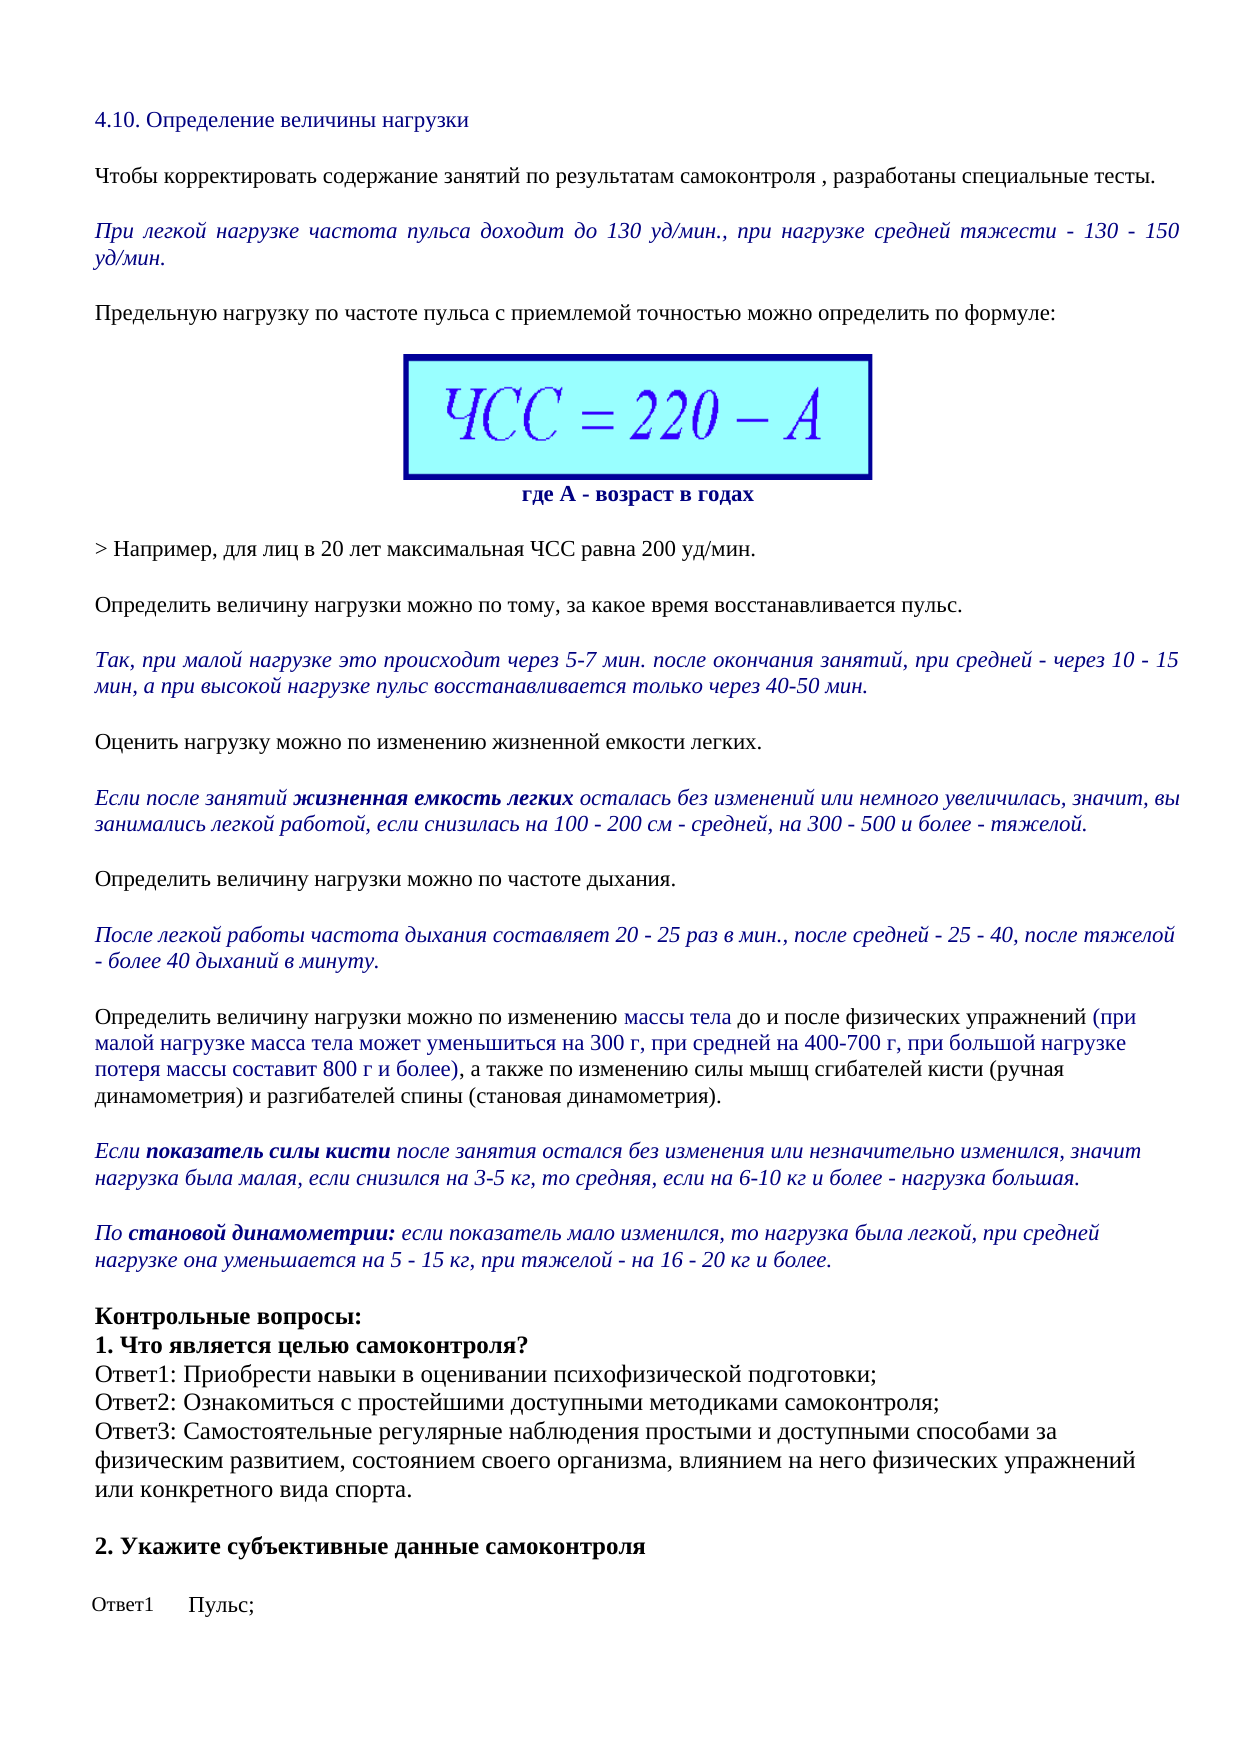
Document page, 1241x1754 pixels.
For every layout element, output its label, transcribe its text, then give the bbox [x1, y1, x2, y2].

text По становой динамометрии: если показатель мало изменился, то нагрузка была легкой, при средней нагрузке она уменьшается на 5 - 15 кг, при тяжелой - на 16 - 20 кг и более. [94, 1219, 1181, 1272]
text Чтобы корректировать содержание занятий по результатам самоконтроля , разработаны специальные тесты. [94, 162, 1181, 188]
text > Например, для лиц в 20 лет максимальная ЧСС равна 200 уд/мин. [94, 535, 1181, 561]
text Контрольные вопросы: 1. Что является целью самоконтроля? Ответ1: Приобрести навыки в оценивании психофизической подготовки; Ответ2: Ознакомиться с простейшими доступными методиками самоконтроля; Ответ3: Самостоятельные регулярные наблюдения простыми и доступными способами за физическим развитием, состоянием своего организма, влиянием на него физических упражнений или конкретного вида спорта. 2. Укажите субъективные данные самоконтроля [94, 1301, 1181, 1560]
text Определить величину нагрузки можно по частоте дыхания. [94, 865, 1181, 892]
text Если после занятий жизненная емкость легких осталась без изменений или немного увеличилась, значит, вы занимались легкой работой, если снизилась на 100 - 200 см - средней, на 300 - 500 и более - тяжелой. [94, 783, 1181, 836]
text При легкой нагрузке частота пульса доходит до 130 уд/мин., при нагрузке средней тяжести - 130 - 150 уд/мин. [94, 217, 1181, 270]
text Определить величину нагрузки можно по тому, за какое время восстанавливается пульс. [94, 591, 1181, 617]
picture [403, 354, 873, 480]
text Если показатель силы кисти после занятия остался без изменения или незначительно изменился, значит нагрузка была малая, если снизился на 3-5 кг, то средняя, если на 6-10 кг и более - нагрузка большая. [94, 1137, 1181, 1190]
text 4.10. Определение величины нагрузки [94, 106, 1181, 133]
text Оценить нагрузку можно по изменению жизненной емкости легких. [94, 728, 1181, 754]
text Предельную нагрузку по частоте пульса с приемлемой точностью можно определить по формуле: [94, 299, 1181, 326]
text Так, при малой нагрузке это происходит через 5-7 мин. после окончания занятий, при средней - через 10 - 15 мин, а при высокой нагрузке пульс восстанавливается только через 40-50 мин. [94, 646, 1181, 699]
text Определить величину нагрузки можно по изменению массы тела до и после физических упражнений (при малой нагрузке масса тела может уменьшиться на 300 г, при средней на 400-700 г, при большой нагрузке потеря массы составит 800 г и более), а также по изменению силы мышц сгибателей кисти (ручная динамометрия) и разгибателей спины (становая динамометрия). [94, 1003, 1181, 1108]
text После легкой работы частота дыхания составляет 20 - 25 раз в мин., после средней - 25 - 40, после тяжелой - более 40 дыханий в минуту. [94, 921, 1181, 974]
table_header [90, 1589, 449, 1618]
